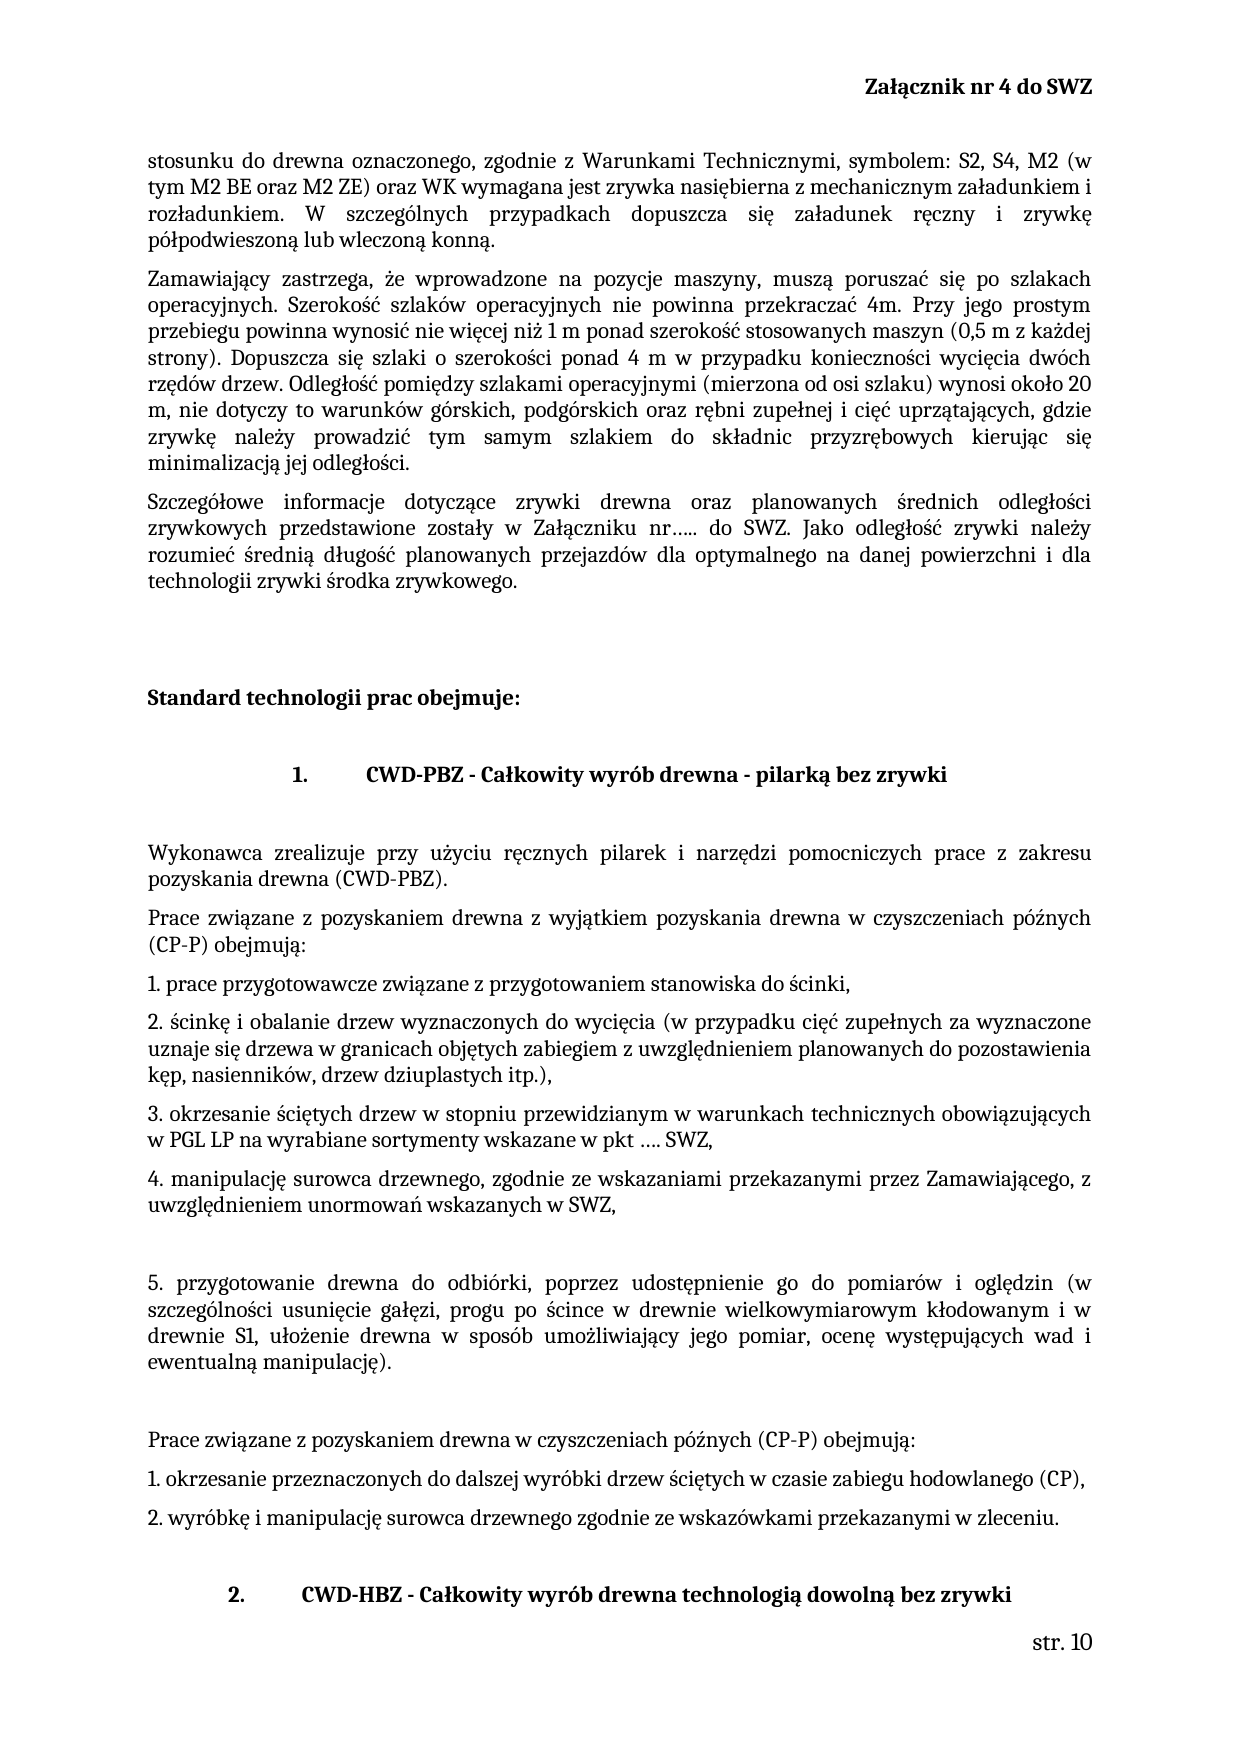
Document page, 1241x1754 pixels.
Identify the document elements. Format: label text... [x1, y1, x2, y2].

text 1. CWD-PBZ - Całkowity wyrób drewna - pilarką bez zrywki [148, 762, 1093, 788]
text 5. przygotowanie drewna do odbiórki, poprzez udostępnienie go do pomiarów i oględzin (w szczególności usunięcie gałęzi, progu po ścince w drewnie wielkowymiarowym kłodowanym i w drewnie S1, ułożenie drewna w sposób umożliwiający jego pomiar, ocenę występujących wad i ewentualną manipulację). [148, 1270, 1093, 1375]
text 1. prace przygotowawcze związane z przygotowaniem stanowiska do ścinki, [148, 970, 1093, 997]
text Standard technologii prac obejmuje: [148, 684, 1093, 711]
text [148, 148, 1093, 253]
text Wykonawca zrealizuje przy użyciu ręcznych pilarek i narzędzi pomocniczych prace z zakresu pozyskania drewna (CWD-PBZ). [148, 840, 1093, 893]
text Prace związane z pozyskaniem drewna z wyjątkiem pozyskania drewna w czyszczeniach późnych (CP-P) obejmują: [148, 905, 1093, 958]
text 2. CWD-HBZ - Całkowity wyrób drewna technologią dowolną bez zrywki [148, 1582, 1093, 1608]
text Prace związane z pozyskaniem drewna w czyszczeniach późnych (CP-P) obejmują: [148, 1427, 1093, 1453]
text 4. manipulację surowca drzewnego, zgodnie ze wskazaniami przekazanymi przez Zamawiającego, z uwzględnieniem unormowań wskazanych w SWZ, [148, 1166, 1093, 1219]
text 1. okrzesanie przeznaczonych do dalszej wyróbki drzew ściętych w czasie zabiegu hodowlanego (CP), [148, 1466, 1093, 1492]
text 3. okrzesanie ściętych drzew w stopniu przewidzianym w warunkach technicznych obowiązujących w PGL LP na wyrabiane sortymenty wskazane w pkt …. SWZ, [148, 1101, 1093, 1153]
text Szczegółowe informacje dotyczące zrywki drewna oraz planowanych średnich odległości zrywkowych przedstawione zostały w Załączniku nr….. do SWZ. Jako odległość zrywki należy rozumieć średnią długość planowanych przejazdów dla optymalnego na danej powierzchni i dla technologii zrywki środka zrywkowego. [148, 489, 1093, 594]
text 2. ścinkę i obalanie drzew wyznaczonych do wycięcia (w przypadku cięć zupełnych za wyznaczone uznaje się drzewa w granicach objętych zabiegiem z uwzględnieniem planowanych do pozostawienia kęp, nasienników, drzew dziuplastych itp.), [148, 1009, 1093, 1088]
text 2. wyróbkę i manipulację surowca drzewnego zgodnie ze wskazówkami przekazanymi w zleceniu. [148, 1504, 1093, 1531]
text Zamawiający zastrzega, że wprowadzone na pozycje maszyny, muszą poruszać się po szlakach operacyjnych. Szerokość szlaków operacyjnych nie powinna przekraczać 4m. Przy jego prostym przebiegu powinna wynosić nie więcej niż 1 m ponad szerokość stosowanych maszyn (0,5 m z każdej strony). Dopuszcza się szlaki o szerokości ponad 4 m w przypadku konieczności wycięcia dwóch rzędów drzew. Odległość pomiędzy szlakami operacyjnymi (mierzona od osi szlaku) wynosi około 20 m, nie dotyczy to warunków górskich, podgórskich oraz rębni zupełnej i cięć uprzątających, gdzie zrywkę należy prowadzić tym samym szlakiem do składnic przyzrębowych kierując się minimalizacją jej odległości. [148, 266, 1093, 476]
